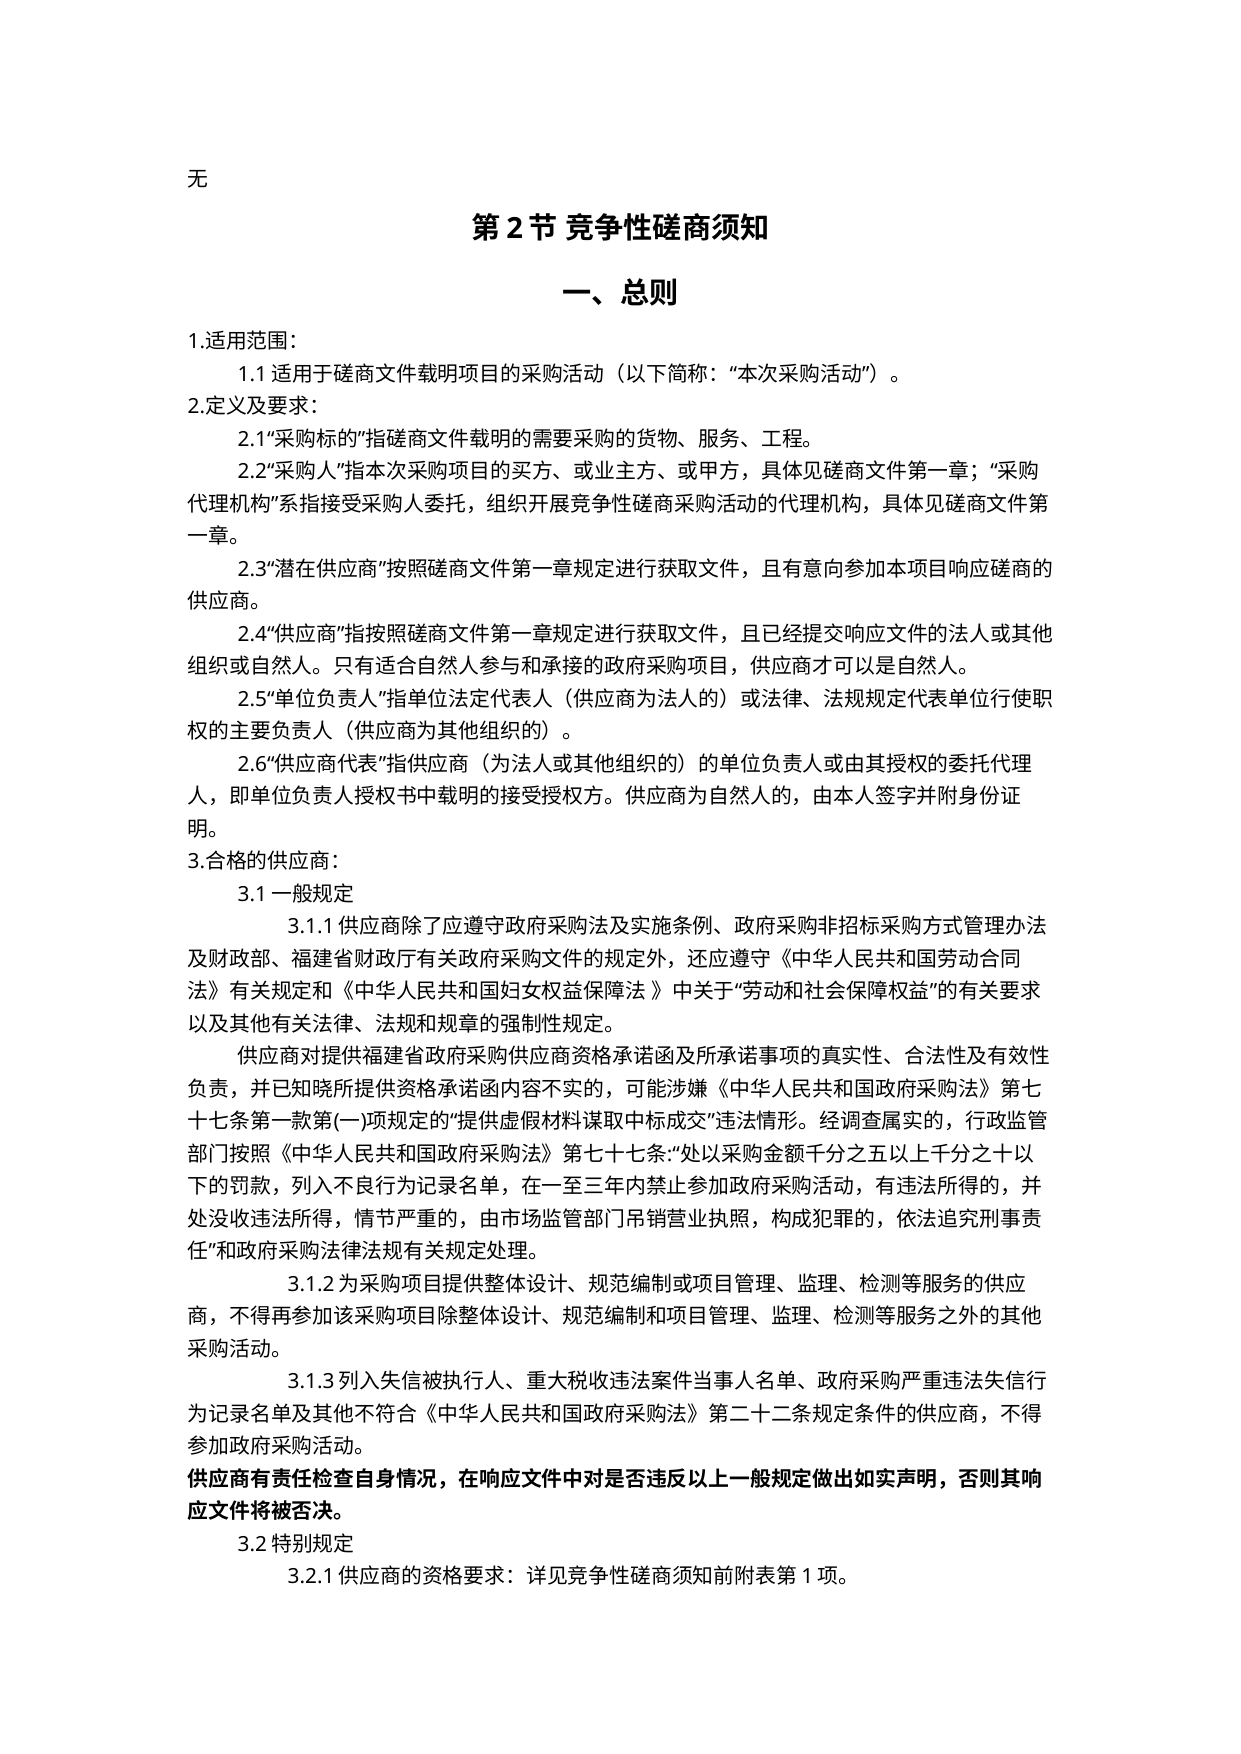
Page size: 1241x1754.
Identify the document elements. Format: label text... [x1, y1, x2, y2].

text 无 [187, 162, 1053, 194]
text 3.合格的供应商： [187, 844, 1053, 877]
text 供应商有责任检查自身情况，在响应文件中对是否违反以上一般规定做出如实声明，否则其响应文件将被否决。 [187, 1462, 1053, 1527]
text 2.4“供应商”指按照磋商文件第一章规定进行获取文件，且已经提交响应文件的法人或其他组织或自然人。只有适合自然人参与和承接的政府采购项目，供应商才可以是自然人。 [187, 617, 1053, 682]
text 一、总则 [187, 259, 1053, 324]
text 3.1.1供应商除了应遵守政府采购法及实施条例、政府采购非招标采购方式管理办法及财政部、福建省财政厅有关政府采购文件的规定外，还应遵守《中华人民共和国劳动合同法》有关规定和《中华人民共和国妇女权益保障法 》中关于“劳动和社会保障权益”的有关要求以及其他有关法律、法规和规章的强制性规定。 [187, 909, 1053, 1039]
text 1.1适用于磋商文件载明项目的采购活动（以下简称：“本次采购活动”）。 [187, 357, 1053, 389]
text 2.1“采购标的”指磋商文件载明的需要采购的货物、服务、工程。 [187, 422, 1053, 454]
text 供应商对提供福建省政府采购供应商资格承诺函及所承诺事项的真实性、合法性及有效性负责，并已知晓所提供资格承诺函内容不实的，可能涉嫌《中华人民共和国政府采购法》第七十七条第一款第(一)项规定的“提供虚假材料谋取中标成交”违法情形。经调查属实的，行政监管部门按照《中华人民共和国政府采购法》第七十七条:“处以采购金额千分之五以上千分之十以下的罚款，列入不良行为记录名单，在一至三年内禁止参加政府采购活动，有违法所得的，并处没收违法所得，情节严重的，由市场监管部门吊销营业执照，构成犯罪的，依法追究刑事责任”和政府采购法律法规有关规定处理。 [187, 1039, 1053, 1267]
text 2.5“单位负责人”指单位法定代表人（供应商为法人的）或法律、法规规定代表单位行使职权的主要负责人（供应商为其他组织的）。 [187, 682, 1053, 747]
text 2.定义及要求： [187, 389, 1053, 422]
text 1.适用范围： [187, 324, 1053, 357]
text 2.6“供应商代表”指供应商（为法人或其他组织的）的单位负责人或由其授权的委托代理人，即单位负责人授权书中载明的接受授权方。供应商为自然人的，由本人签字并附身份证明。 [187, 747, 1053, 844]
text 2.2“采购人”指本次采购项目的买方、或业主方、或甲方，具体见磋商文件第一章；“采购代理机构”系指接受采购人委托，组织开展竞争性磋商采购活动的代理机构，具体见磋商文件第一章。 [187, 454, 1053, 552]
text 3.1.3列入失信被执行人、重大税收违法案件当事人名单、政府采购严重违法失信行为记录名单及其他不符合《中华人民共和国政府采购法》第二十二条规定条件的供应商，不得参加政府采购活动。 [187, 1364, 1053, 1462]
text 3.2.1供应商的资格要求：详见竞争性磋商须知前附表第1项。 [187, 1559, 1053, 1592]
text 3.1一般规定 [187, 877, 1053, 909]
text 第2节 竞争性磋商须知 [187, 194, 1053, 259]
text 2.3“潜在供应商”按照磋商文件第一章规定进行获取文件，且有意向参加本项目响应磋商的供应商。 [187, 552, 1053, 617]
text 3.1.2为采购项目提供整体设计、规范编制或项目管理、监理、检测等服务的供应商，不得再参加该采购项目除整体设计、规范编制和项目管理、监理、检测等服务之外的其他采购活动。 [187, 1267, 1053, 1364]
text 3.2特别规定 [187, 1527, 1053, 1559]
